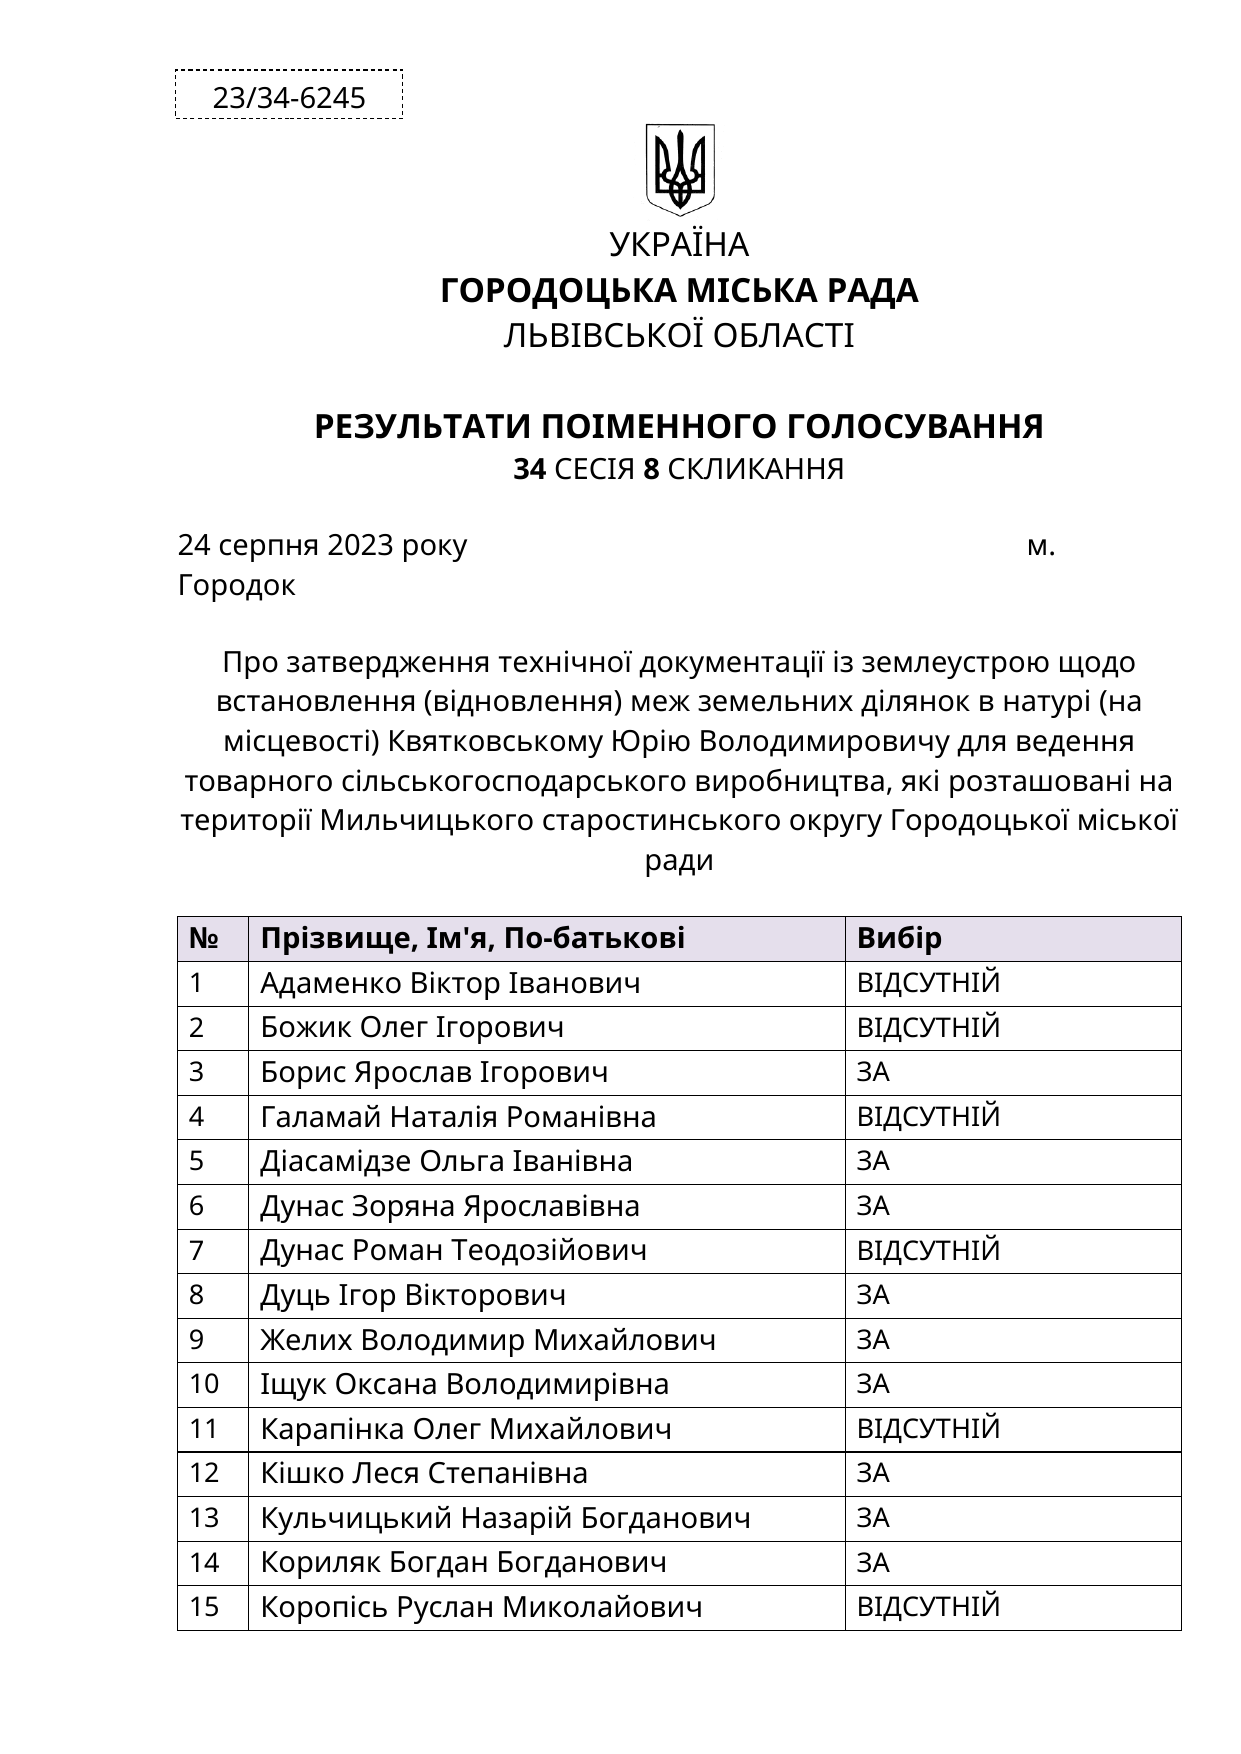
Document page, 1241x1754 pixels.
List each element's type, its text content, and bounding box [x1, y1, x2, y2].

text РЕЗУЛЬТАТИ ПОІМЕННОГО ГОЛОСУВАННЯ [177, 403, 1181, 448]
table_cell Коропісь Руслан Миколайович [249, 1586, 845, 1630]
table_cell 7 [178, 1230, 248, 1273]
table_cell ВІДСУТНІЙ [846, 1096, 1181, 1139]
table_cell 15 [178, 1586, 248, 1630]
table_cell ВІДСУТНІЙ [846, 1230, 1181, 1273]
table_cell Кориляк Богдан Богданович [249, 1542, 845, 1585]
table_cell Галамай Наталія Романівна [249, 1096, 845, 1139]
table_header Прізвище, Ім'я, По-батькові [249, 917, 845, 961]
table_cell 11 [178, 1408, 248, 1451]
table_cell ВІДСУТНІЙ [846, 1007, 1181, 1050]
table_cell Кульчицький Назарій Богданович [249, 1497, 845, 1541]
table_cell Діасамідзе Ольга Іванівна [249, 1140, 845, 1184]
table_header № [178, 917, 248, 961]
table_cell Дунас Зоряна Ярославівна [249, 1185, 845, 1228]
table_cell 6 [178, 1185, 248, 1228]
table_cell ЗА [846, 1453, 1181, 1496]
table_cell Дунас Роман Теодозійович [249, 1230, 845, 1273]
table_cell 10 [178, 1363, 248, 1407]
table_cell ЗА [846, 1051, 1181, 1095]
table_cell 4 [178, 1096, 248, 1139]
table_cell Борис Ярослав Ігорович [249, 1051, 845, 1095]
table_cell Божик Олег Ігорович [249, 1007, 845, 1050]
table_cell 13 [178, 1497, 248, 1541]
table_cell 14 [178, 1542, 248, 1585]
table_cell Іщук Оксана Володимирівна [249, 1363, 845, 1407]
table_cell 1 [178, 962, 248, 1006]
table_header Вибір [846, 917, 1181, 961]
table_cell ВІДСУТНІЙ [846, 1408, 1181, 1451]
table_cell 2 [178, 1007, 248, 1050]
table_cell 12 [178, 1453, 248, 1496]
table_cell ЗА [846, 1542, 1181, 1585]
table_cell ЗА [846, 1274, 1181, 1318]
text Про затвердження технічної документації із землеустрою щодо встановлення (відновлення) меж земельних ділянок в натурі (на місцевості) Квятковському Юрію Володимировичу для ведення товарного сільськогосподарського виробництва, які розташовані на території Мильчицького старостинського округу Городоцької міської ради [177, 641, 1181, 879]
table_cell ЗА [846, 1185, 1181, 1228]
table_cell ВІДСУТНІЙ [846, 962, 1181, 1006]
text 34 СЕСІЯ 8 СКЛИКАННЯ [177, 448, 1181, 488]
table_cell Кішко Леся Степанівна [249, 1453, 845, 1496]
text ГОРОДОЦЬКА МІСЬКА РАДА [177, 266, 1181, 312]
table_cell 5 [178, 1140, 248, 1184]
text 24 серпня 2023 року м. Городок [177, 525, 1181, 604]
table_cell ВІДСУТНІЙ [846, 1586, 1181, 1630]
table_cell 3 [178, 1051, 248, 1095]
table_cell Желих Володимир Михайлович [249, 1319, 845, 1362]
table_cell ЗА [846, 1140, 1181, 1184]
table_cell ЗА [846, 1497, 1181, 1541]
table_cell Адаменко Віктор Іванович [249, 962, 845, 1006]
table_cell Дуць Ігор Вікторович [249, 1274, 845, 1318]
table_cell ЗА [846, 1319, 1181, 1362]
text ЛЬВІВСЬКОЇ ОБЛАСТІ [177, 312, 1181, 357]
table_cell ЗА [846, 1363, 1181, 1407]
table_cell 9 [178, 1319, 248, 1362]
picture [633, 118, 726, 221]
table_cell 8 [178, 1274, 248, 1318]
table_cell Карапінка Олег Михайлович [249, 1408, 845, 1451]
text УКРАЇНА [177, 221, 1181, 266]
